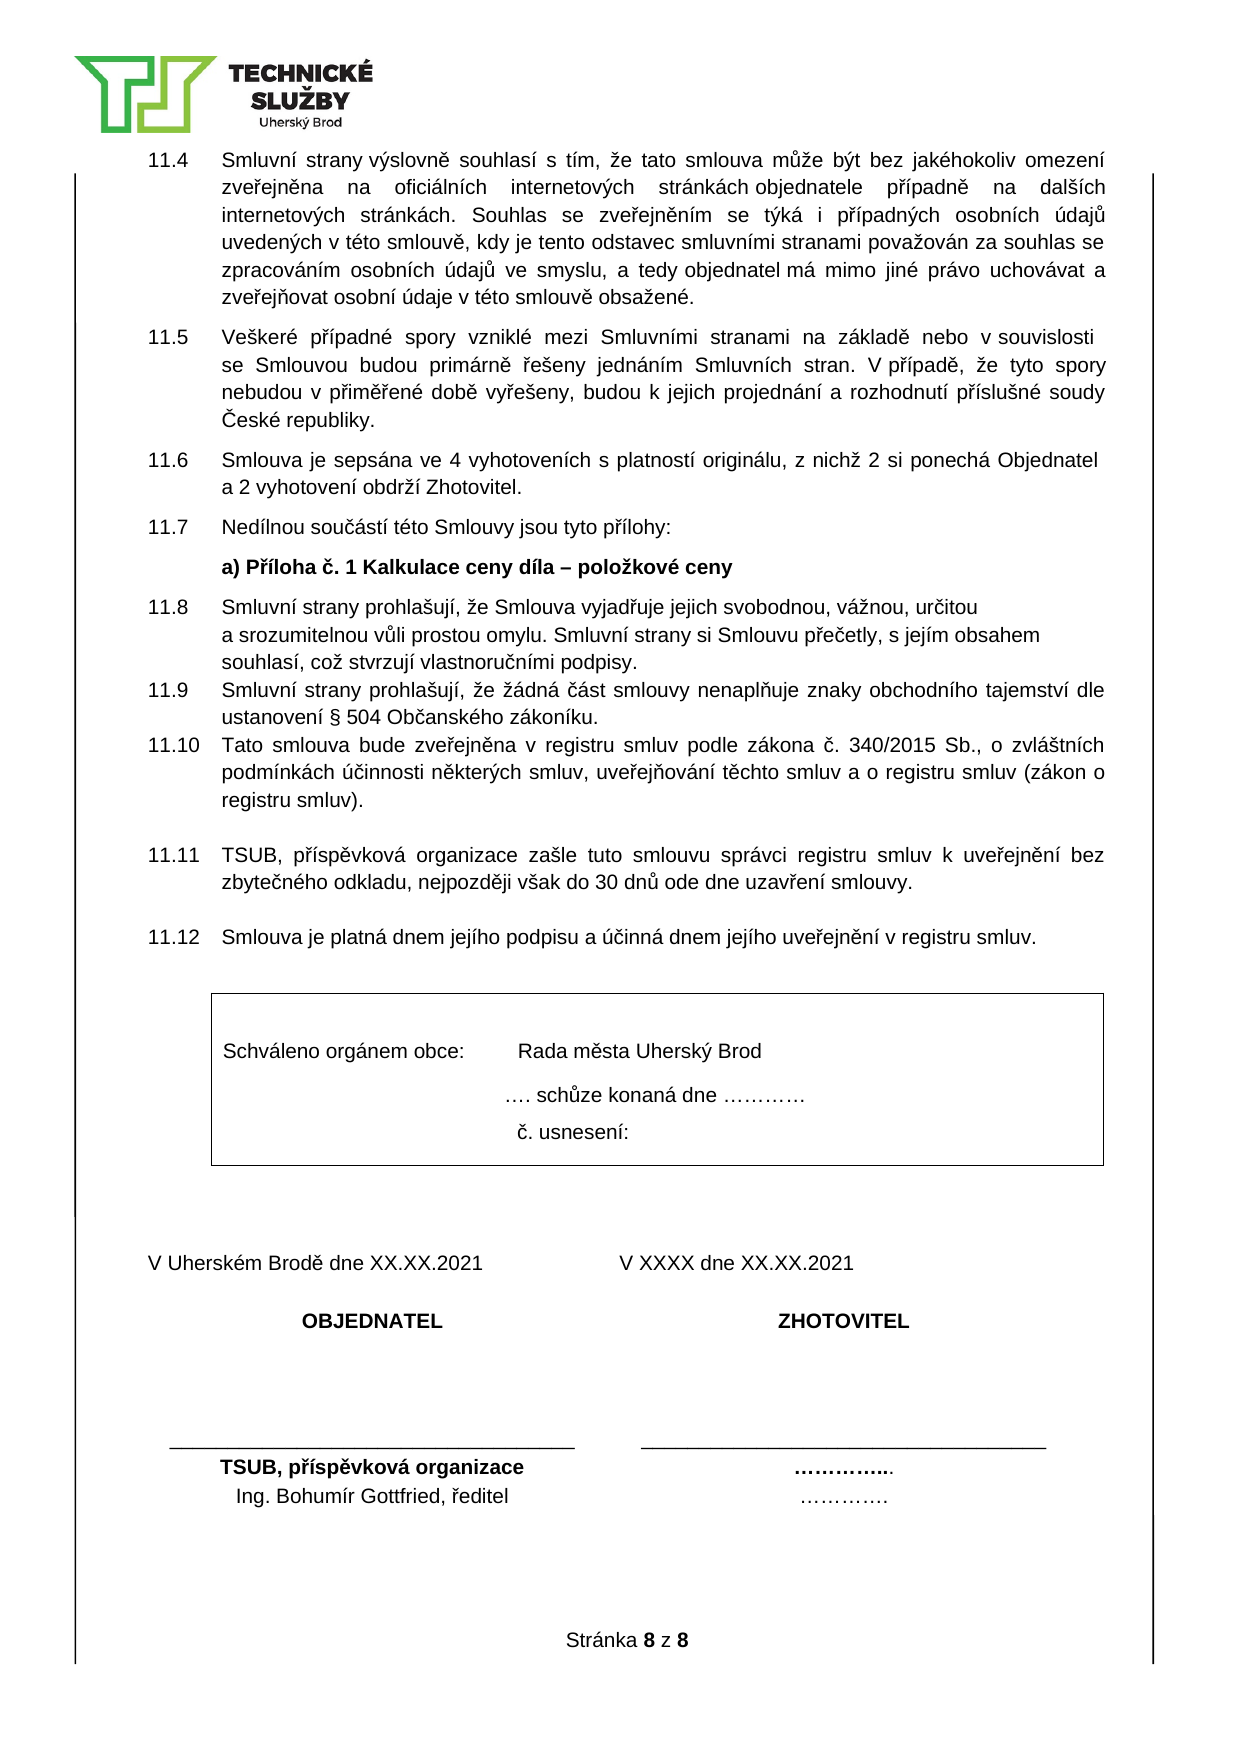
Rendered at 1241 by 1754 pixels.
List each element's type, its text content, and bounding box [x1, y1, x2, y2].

list a) Příloha č. 1 Kalkulace ceny díla – položkové ceny [221, 555, 1106, 579]
table_cell …. schůze konaná dne ………… č. usnesení: [212, 1083, 1103, 1164]
table_header V XXXX dne XX.XX.2021 ZHOTOVITEL ___________________________________ …………... …………. [608, 1246, 1079, 1537]
list Nedílnou součástí této Smlouvy jsou tyto přílohy: [148, 515, 1106, 539]
table_header V Uherském Brodě dne XX.XX.2021 objednatel ___________________________________ TSUB, příspěvková organizace Ing. Bohumír Gottfried, ředitel [136, 1246, 608, 1537]
list Tato smlouva bude zveřejněna v registru smluv podle zákona č. 340/2015 Sb., o zvláštních podmínkách účinnosti některých smluv, uveřejňování těchto smluv a o registru smluv (zákon o registru smluv). [148, 733, 1106, 812]
list TSUB, příspěvková organizace zašle tuto smlouvu správci registru smluv k uveřejnění bez zbytečného odkladu, nejpozději však do 30 dnů ode dne uzavření smlouvy. [148, 843, 1106, 894]
list Smluvní strany prohlašují, že žádná část smlouvy nenaplňuje znaky obchodního tajemství dle ustanovení § 504 Občanského zákoníku. [148, 678, 1106, 729]
table_header [212, 994, 1103, 1038]
list Smluvní strany prohlašují, že Smlouva vyjadřuje jejich svobodnou, vážnou, určitou [148, 595, 1106, 619]
table_cell Schváleno orgánem obce: Rada města Uherský Brod [212, 1039, 1103, 1083]
list Veškeré případné spory vzniklé mezi Smluvními stranami na základě nebo v souvislosti se Smlouvou budou primárně řešeny jednáním Smluvních stran. V případě, že tyto spory nebudou v přiměřené době vyřešeny, budou k jejich projednání a rozhodnutí příslušné soudy České republiky. [148, 325, 1106, 432]
picture [73, 56, 373, 133]
list Smluvní strany výslovně souhlasí s tím, že tato smlouva může být bez jakéhokoliv omezení zveřejněna na oficiálních internetových stránkách objednatele případně na dalších internetových stránkách. Souhlas se zveřejněním se týká i případných osobních údajů uvedených v této smlouvě, kdy je tento odstavec smluvními stranami považován za souhlas se zpracováním osobních údajů ve smyslu, a tedy objednatel má mimo jiné právo uchovávat a zveřejňovat osobní údaje v této smlouvě obsažené. [148, 148, 1106, 309]
list Smlouva je sepsána ve 4 vyhotoveních s platností originálu, z nichž 2 si ponechá Objednatel a 2 vyhotovení obdrží Zhotovitel. [148, 448, 1106, 499]
list Smlouva je platná dnem jejího podpisu a účinná dnem jejího uveřejnění v registru smluv. [148, 925, 1106, 949]
list a srozumitelnou vůli prostou omylu. Smluvní strany si Smlouvu přečetly, s jejím obsahem souhlasí, což stvrzují vlastnoručními podpisy. [221, 623, 1106, 674]
